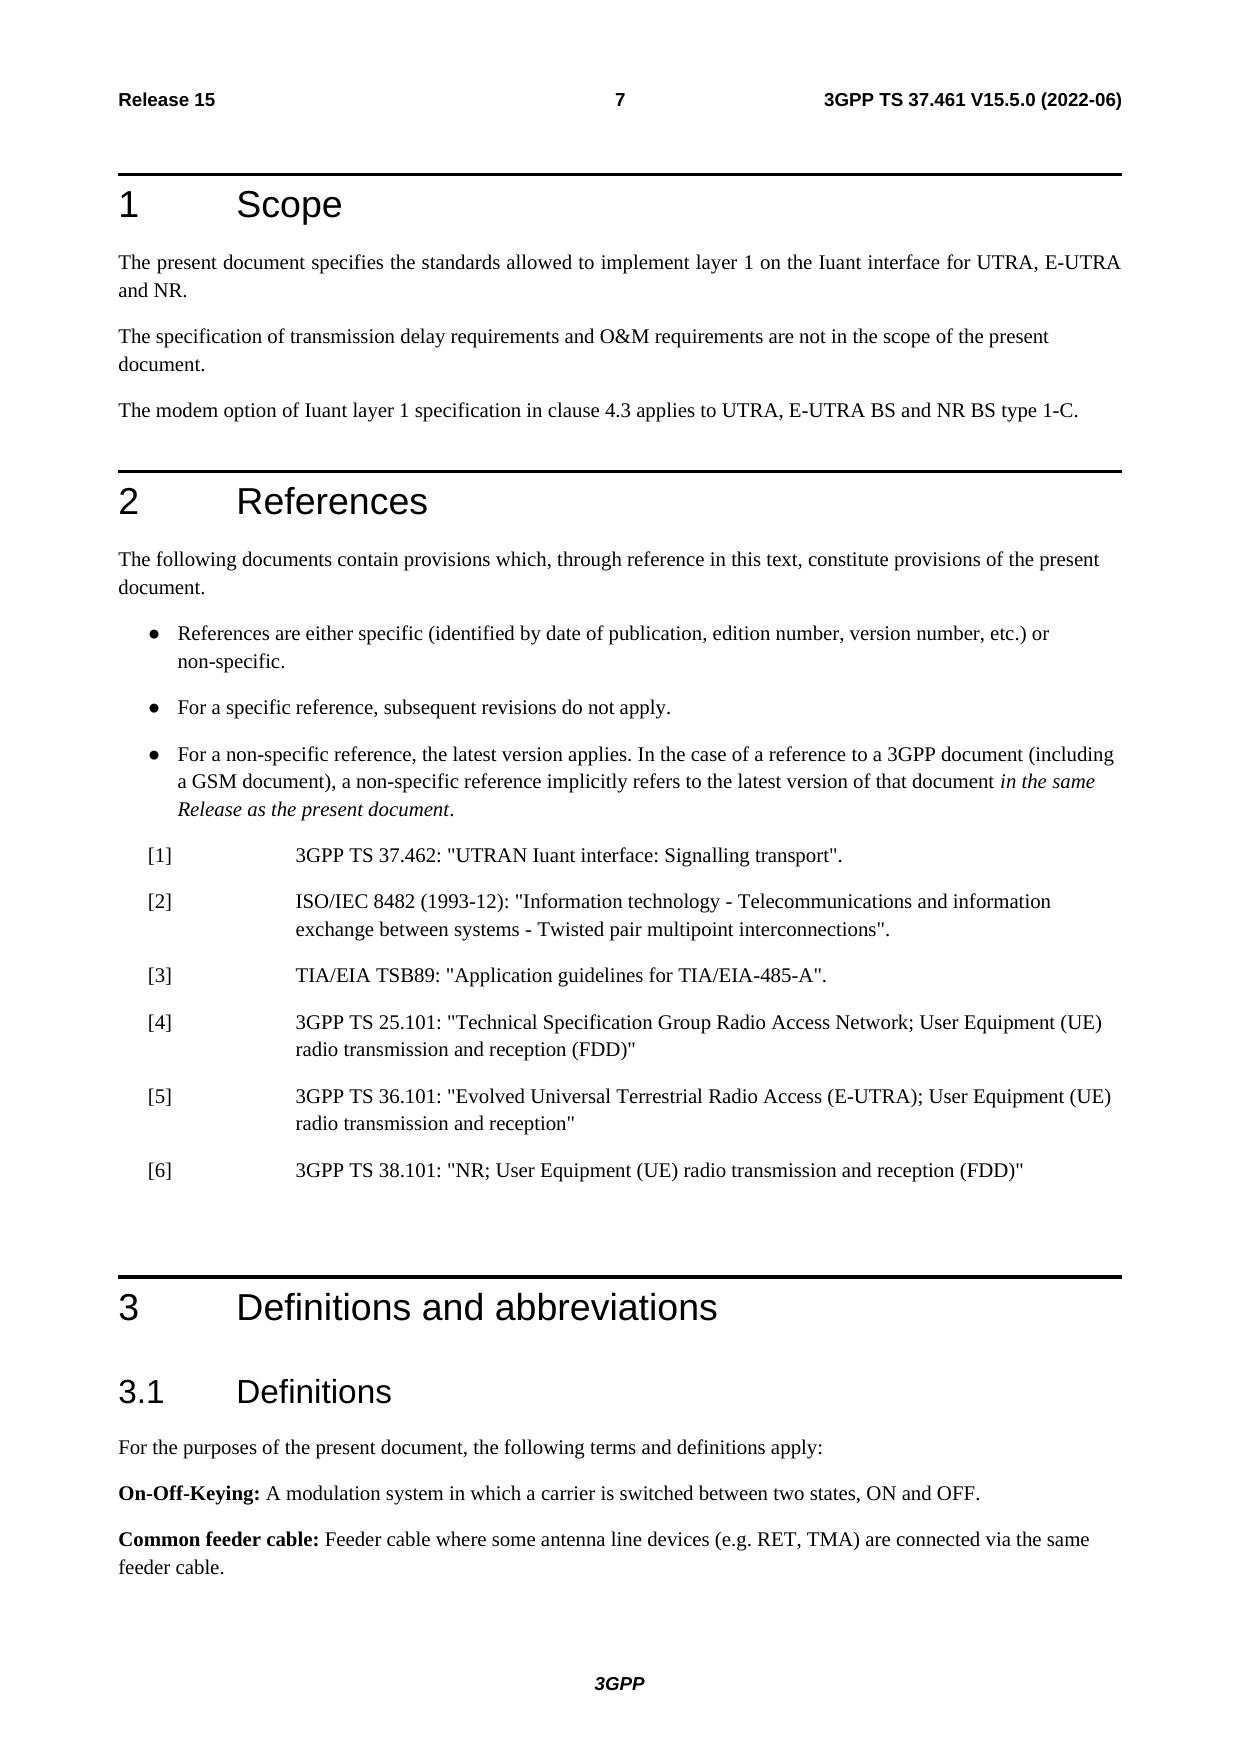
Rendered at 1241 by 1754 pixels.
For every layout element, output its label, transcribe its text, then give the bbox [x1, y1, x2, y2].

text [2] ISO/IEC 8482 (1993-12): "Information technology - Telecommunications and information exchange between systems - Twisted pair multipoint interconnections". [148, 889, 1122, 941]
subtitle 1 Scope [118, 176, 1122, 225]
text The modem option of Iuant layer 1 specification in clause 4.3 applies to UTRA, E-UTRA BS and NR BS type 1-C. [118, 398, 1122, 422]
text [3] TIA/EIA TSB89: "Application guidelines for TIA/EIA-485-A". [148, 963, 1122, 987]
text [1] 3GPP TS 37.462: "UTRAN Iuant interface: Signalling transport". [148, 843, 1122, 867]
text The present document specifies the standards allowed to implement layer 1 on the Iuant interface for UTRA, E-UTRA and NR. [118, 250, 1122, 302]
text [4] 3GPP TS 25.101: "Technical Specification Group Radio Access Network; User Equipment (UE) radio transmission and reception (FDD)" [148, 1010, 1122, 1061]
subtitle 2 References [118, 473, 1122, 522]
text The specification of transmission delay requirements and O&M requirements are not in the scope of the present document. [118, 324, 1122, 376]
text For the purposes of the present document, the following terms and definitions apply: [118, 1435, 1122, 1459]
text On-Off-Keying: A modulation system in which a carrier is switched between two states, ON and OFF. [118, 1481, 1122, 1505]
subtitle 3 Definitions and abbreviations [118, 1279, 1122, 1328]
text The following documents contain provisions which, through reference in this text, constitute provisions of the present document. [118, 547, 1122, 599]
text Common feeder cable: Feeder cable where some antenna line devices (e.g. RET, TMA) are connected via the same feeder cable. [118, 1527, 1122, 1579]
text ● References are either specific (identified by date of publication, edition number, version number, etc.) or non-specific. [148, 621, 1122, 673]
text ● For a non-specific reference, the latest version applies. In the case of a reference to a 3GPP document (including a GSM document), a non-specific reference implicitly refers to the latest version of that document in the same Release as the present document. [148, 741, 1122, 821]
text [6] 3GPP TS 38.101: "NR; User Equipment (UE) radio transmission and reception (FDD)" [148, 1158, 1122, 1182]
text ● For a specific reference, subsequent revisions do not apply. [148, 695, 1122, 719]
text [5] 3GPP TS 36.101: "Evolved Universal Terrestrial Radio Access (E-UTRA); User Equipment (UE) radio transmission and reception" [148, 1084, 1122, 1135]
subtitle 3.1 Definitions [118, 1372, 1122, 1410]
